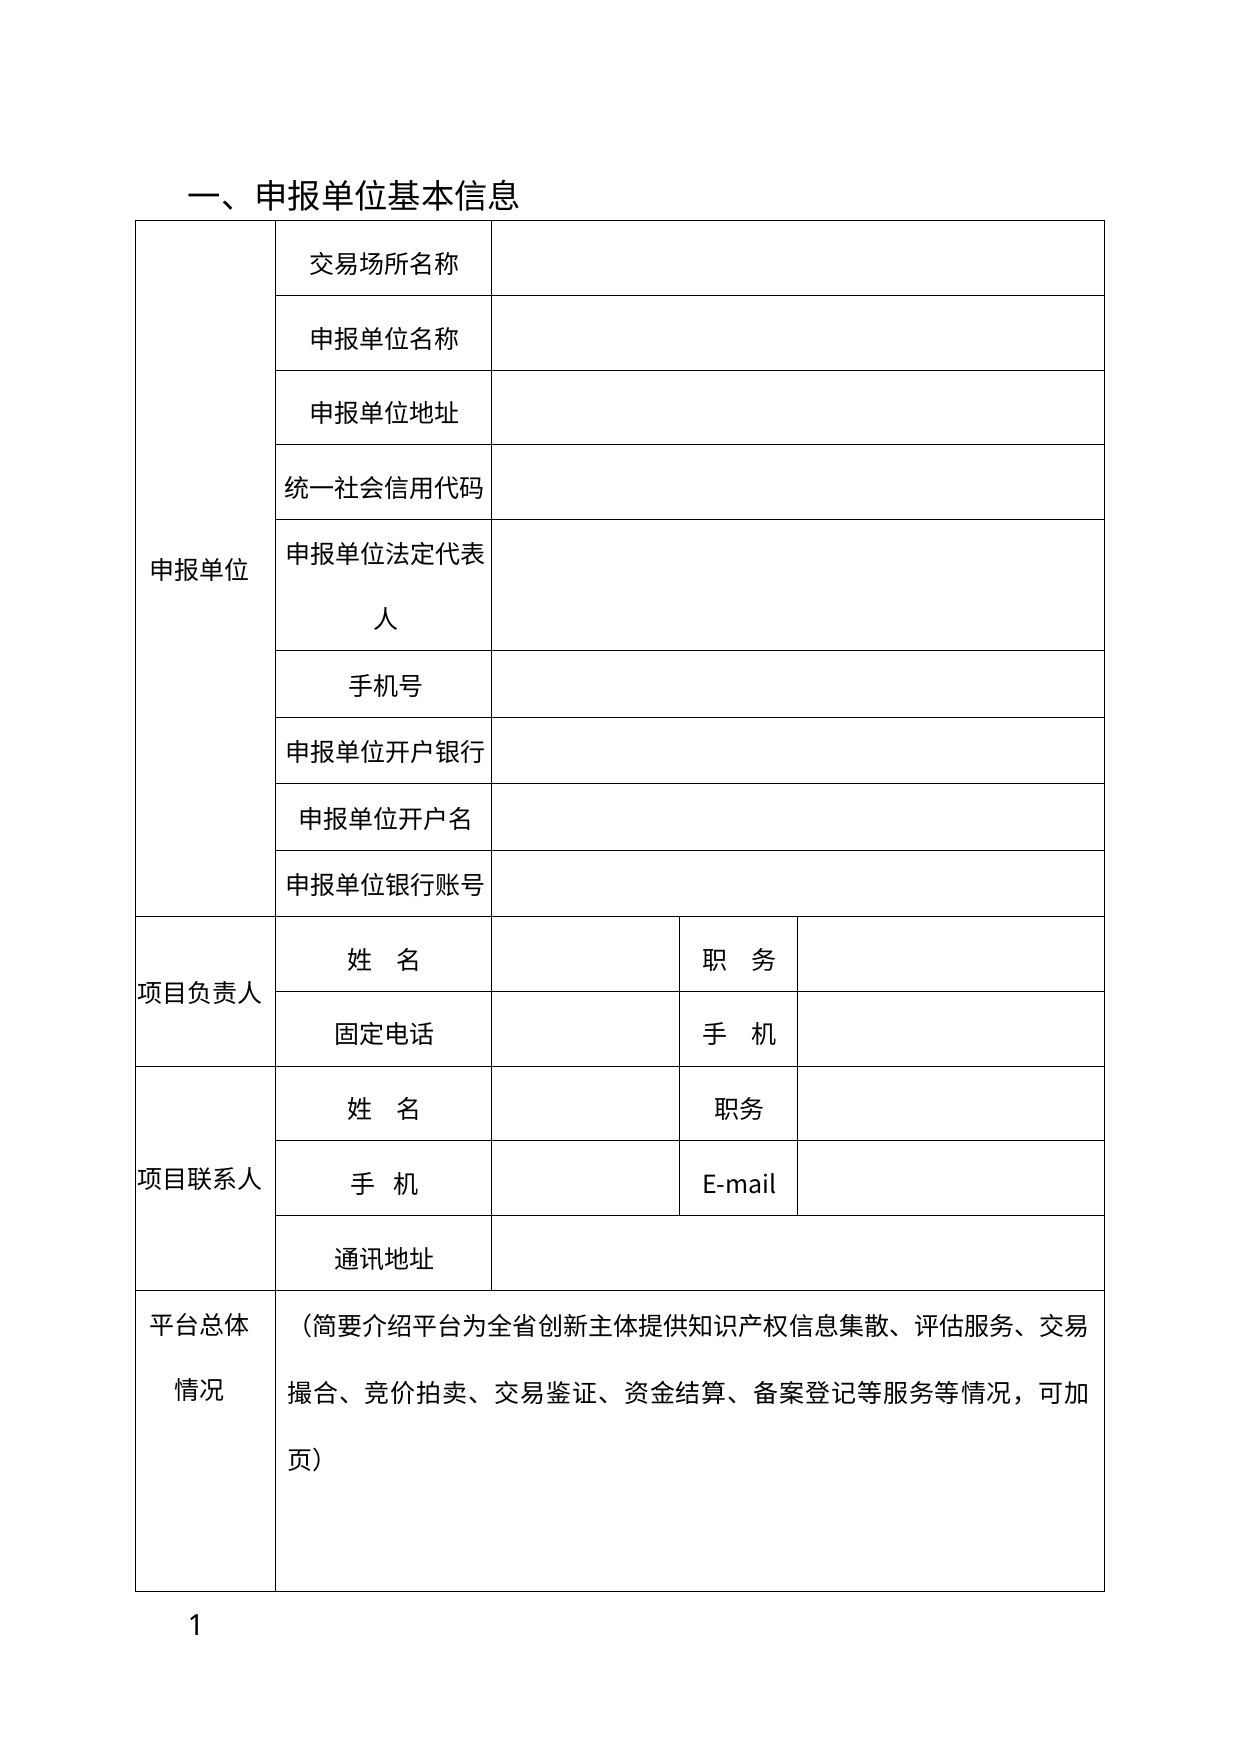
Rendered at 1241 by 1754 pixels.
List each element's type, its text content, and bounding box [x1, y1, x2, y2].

table_cell 手 机 [276, 1141, 491, 1215]
table_header [492, 221, 1104, 295]
table_cell 职 务 [680, 917, 797, 991]
table_cell [492, 1141, 679, 1215]
table_header 申报单位 [136, 221, 275, 916]
table_cell 申报单位地址 [276, 371, 491, 444]
table_cell [492, 371, 1104, 444]
table_cell 申报单位名称 [276, 296, 491, 370]
table_header 交易场所名称 [276, 221, 491, 295]
table_cell 姓 名 [276, 1067, 491, 1140]
table_cell [492, 917, 679, 991]
table_cell 项目负责人 [136, 917, 275, 1066]
table_cell [492, 1067, 679, 1140]
table_cell [492, 784, 1104, 850]
table_cell E-mail [680, 1141, 797, 1215]
table_cell 统一社会信用代码 [276, 445, 491, 519]
table_cell [492, 851, 1104, 916]
table_cell [798, 992, 1104, 1066]
table_cell [492, 992, 679, 1066]
text 一、申报单位基本信息 [187, 162, 1053, 220]
table_cell [492, 651, 1104, 717]
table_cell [276, 1291, 1104, 1591]
table_cell [798, 1067, 1104, 1140]
table_cell [798, 1141, 1104, 1215]
table_cell 职务 [680, 1067, 797, 1140]
table_cell 固定电话 [276, 992, 491, 1066]
table_cell 申报单位开户名 [276, 784, 491, 850]
table_cell [492, 718, 1104, 783]
table_cell [492, 520, 1104, 650]
table_cell 通讯地址 [276, 1216, 491, 1290]
table_cell [492, 296, 1104, 370]
table_cell 申报单位开户银行 [276, 718, 491, 783]
table_cell 手 机 [680, 992, 797, 1066]
table_cell [798, 917, 1104, 991]
table_cell 平台总体 情况 [136, 1291, 275, 1591]
table_cell [492, 1216, 1104, 1290]
table_cell 申报单位银行账号 [276, 851, 491, 916]
table_cell 姓 名 [276, 917, 491, 991]
table_cell 申报单位法定代表人 [276, 520, 491, 650]
table_cell 项目联系人 [136, 1067, 275, 1290]
table_cell [492, 445, 1104, 519]
table_cell 手机号 [276, 651, 491, 717]
